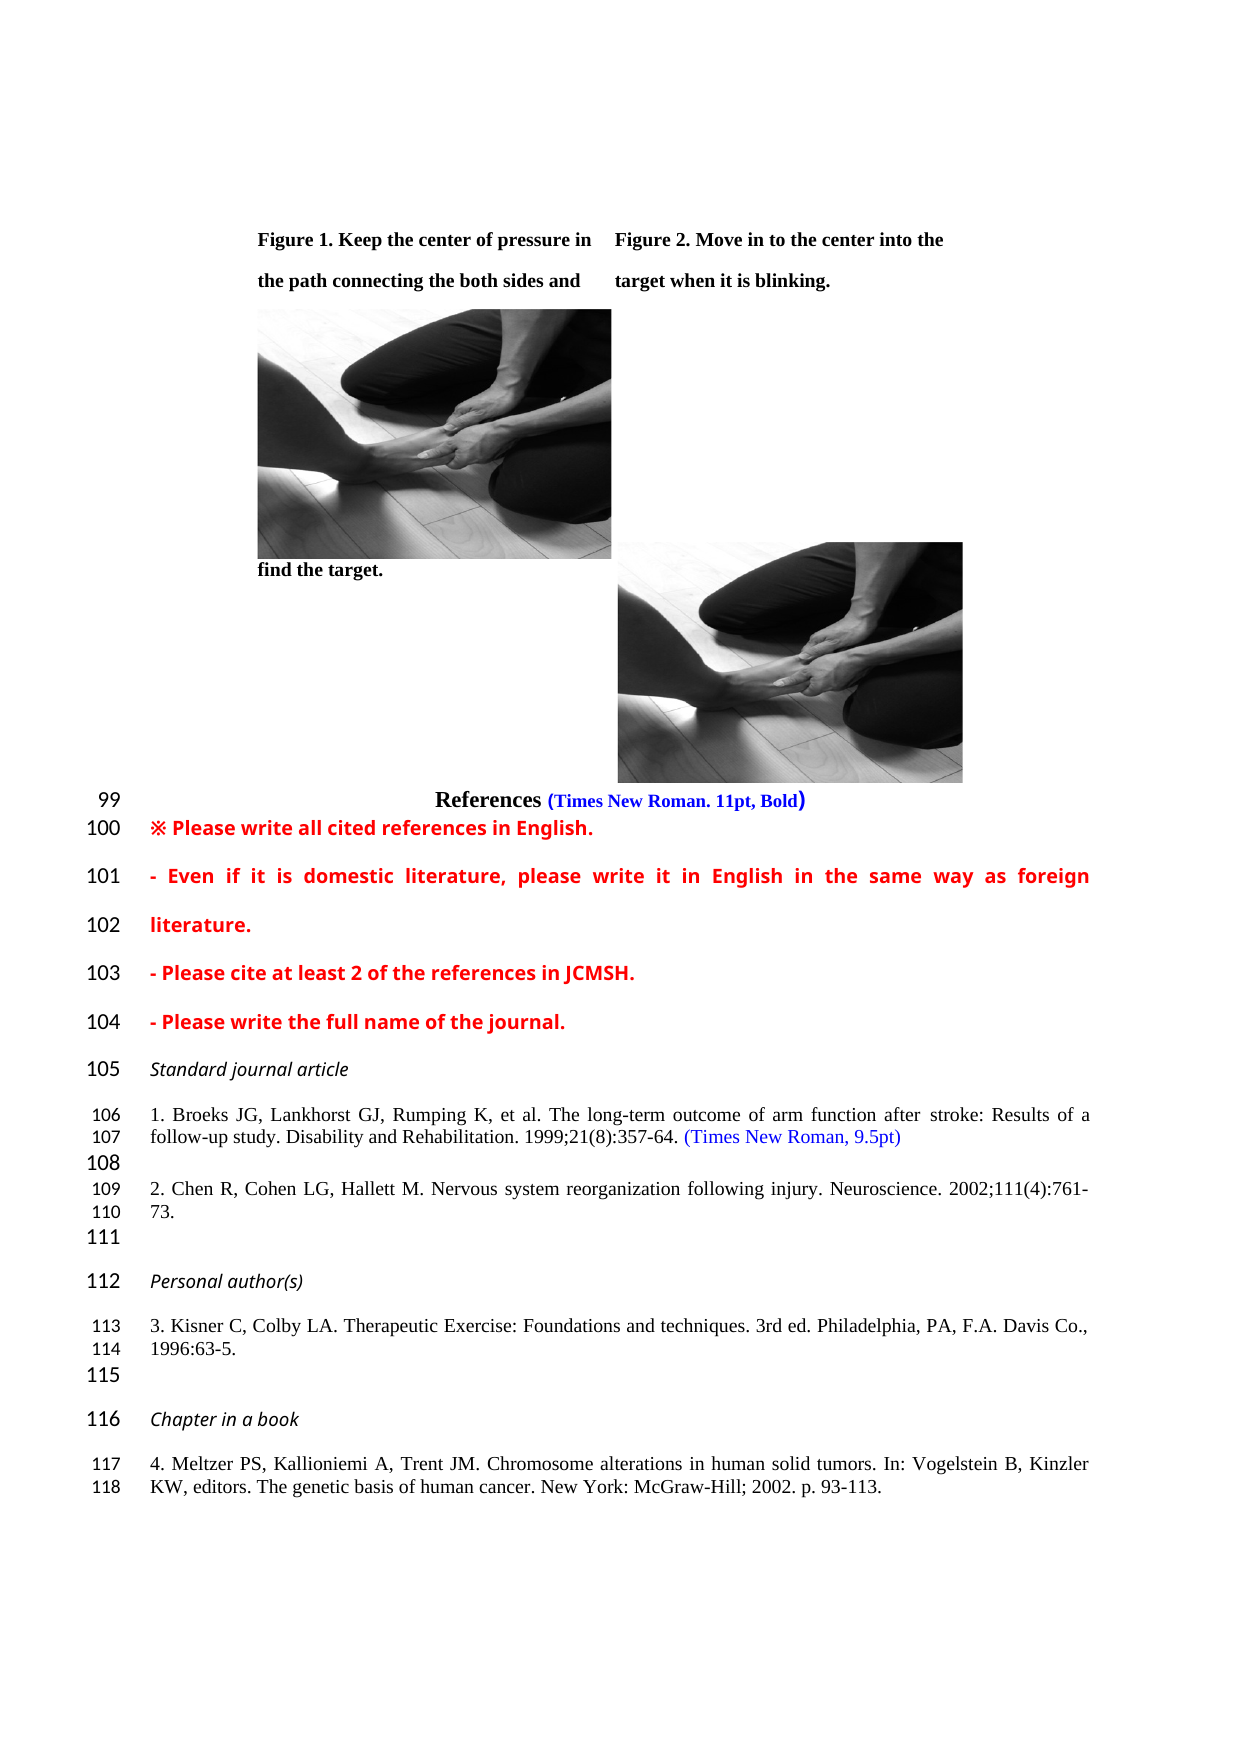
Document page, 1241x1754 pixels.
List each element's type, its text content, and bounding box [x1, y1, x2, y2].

text References (Times New Roman. 11pt, Bold) [150, 783, 1090, 814]
text ※ Please write all cited references in English. [150, 814, 1090, 841]
text - Even if it is domestic literature, please write it in English in the same way as foreign literature. [150, 863, 1090, 938]
table_header Figure 2. Move in to the center into the target when it is blinking. [615, 177, 963, 783]
text - Please cite at least 2 of the references in JCMSH. [150, 960, 1090, 987]
table_header Figure 1. Keep the center of pressure in the path connecting the both sides and find the target. [258, 177, 614, 783]
picture [617, 542, 963, 783]
text 1. Broeks JG, Lankhorst GJ, Rumping K, et al. The long-term outcome of arm function after stroke: Results of a follow-up study. Disability and Rehabilitation. 1999;21(8):357-64. (Times New Roman, 9.5pt) [150, 1103, 1090, 1148]
text 2. Chen R, Cohen LG, Hallett M. Nervous system reorganization following injury. Neuroscience. 2002;111(4):761-73. [150, 1177, 1090, 1222]
text - Please write the full name of the journal. [150, 1008, 1090, 1035]
picture [257, 309, 612, 559]
text Standard journal article [150, 1057, 1090, 1082]
text Personal author(s) [150, 1268, 1090, 1294]
text 4. Meltzer PS, Kallioniemi A, Trent JM. Chromosome alterations in human solid tumors. In: Vogelstein B, Kinzler KW, editors. The genetic basis of human cancer. New York: McGraw-Hill; 2002. p. 93-113. [150, 1452, 1090, 1497]
text 3. Kisner C, Colby LA. Therapeutic Exercise: Foundations and techniques. 3rd ed. Philadelphia, PA, F.A. Davis Co., 1996:63-5. [150, 1314, 1090, 1360]
text Chapter in a book [150, 1406, 1090, 1431]
